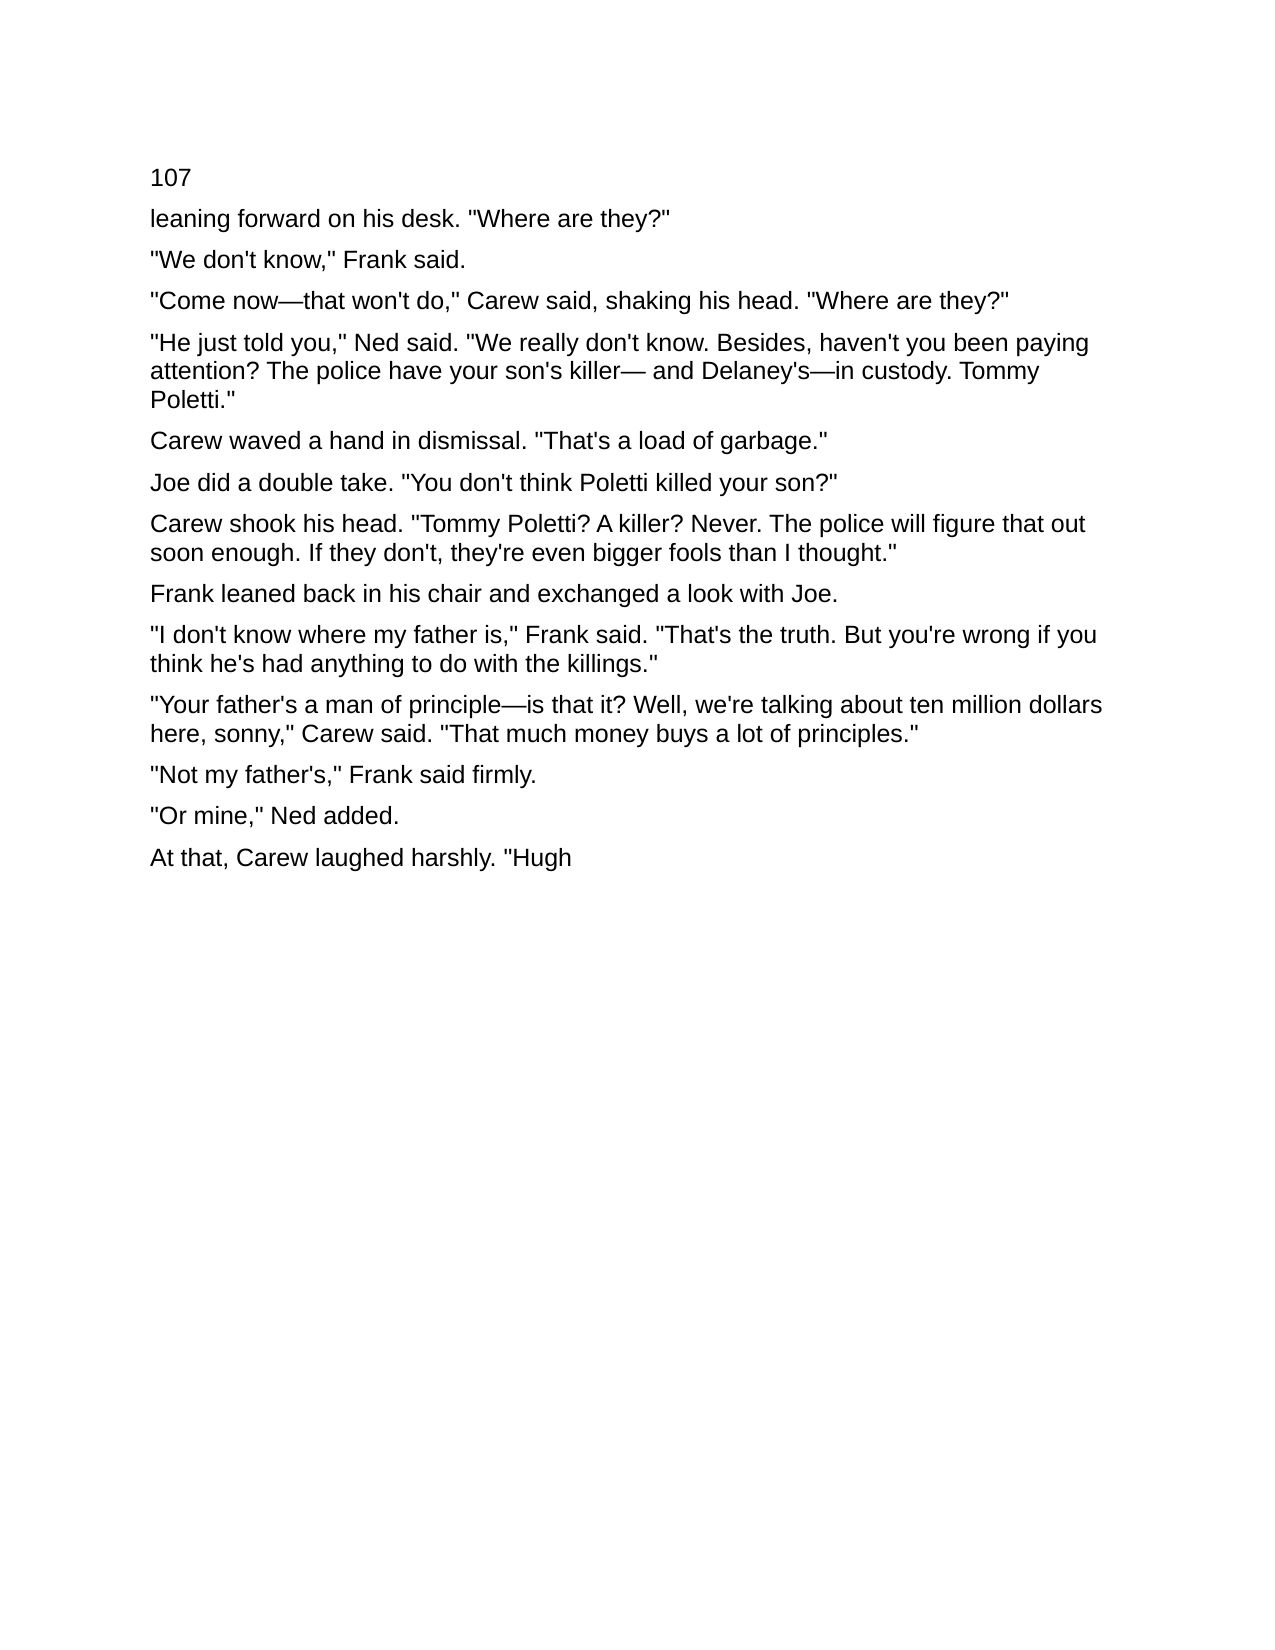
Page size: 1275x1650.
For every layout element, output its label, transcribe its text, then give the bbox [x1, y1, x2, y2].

text "Come now—that won't do," Carew said, shaking his head. "Where are they?" [150, 286, 1125, 315]
text "Or mine," Ned added. [150, 801, 1125, 830]
text Carew shook his head. "Tommy Poletti? A killer? Never. The police will figure that out soon enough. If they don't, they're even bigger fools than I thought." [150, 509, 1125, 566]
text "We don't know," Frank said. [150, 245, 1125, 274]
text Frank leaned back in his chair and exchanged a look with Joe. [150, 579, 1125, 607]
text "I don't know where my father is," Frank said. "That's the truth. But you're wrong if you think he's had anything to do with the killings." [150, 620, 1125, 677]
text leaning forward on his desk. "Where are they?" [150, 204, 1125, 232]
text 107 [150, 162, 1125, 191]
text "Not my father's," Frank said firmly. [150, 760, 1125, 789]
text Joe did a double take. "You don't think Poletti killed your son?" [150, 467, 1125, 496]
text Carew waved a hand in dismissal. "That's a load of garbage." [150, 426, 1125, 455]
text At that, Carew laughed harshly. "Hugh [150, 842, 1125, 871]
text "He just told you," Ned said. "We really don't know. Besides, haven't you been paying attention? The police have your son's killer— and Delaney's—in custody. Tommy Poletti." [150, 327, 1125, 414]
text "Your father's a man of principle—is that it? Well, we're talking about ten million dollars here, sonny," Carew said. "That much money buys a lot of principles." [150, 690, 1125, 747]
